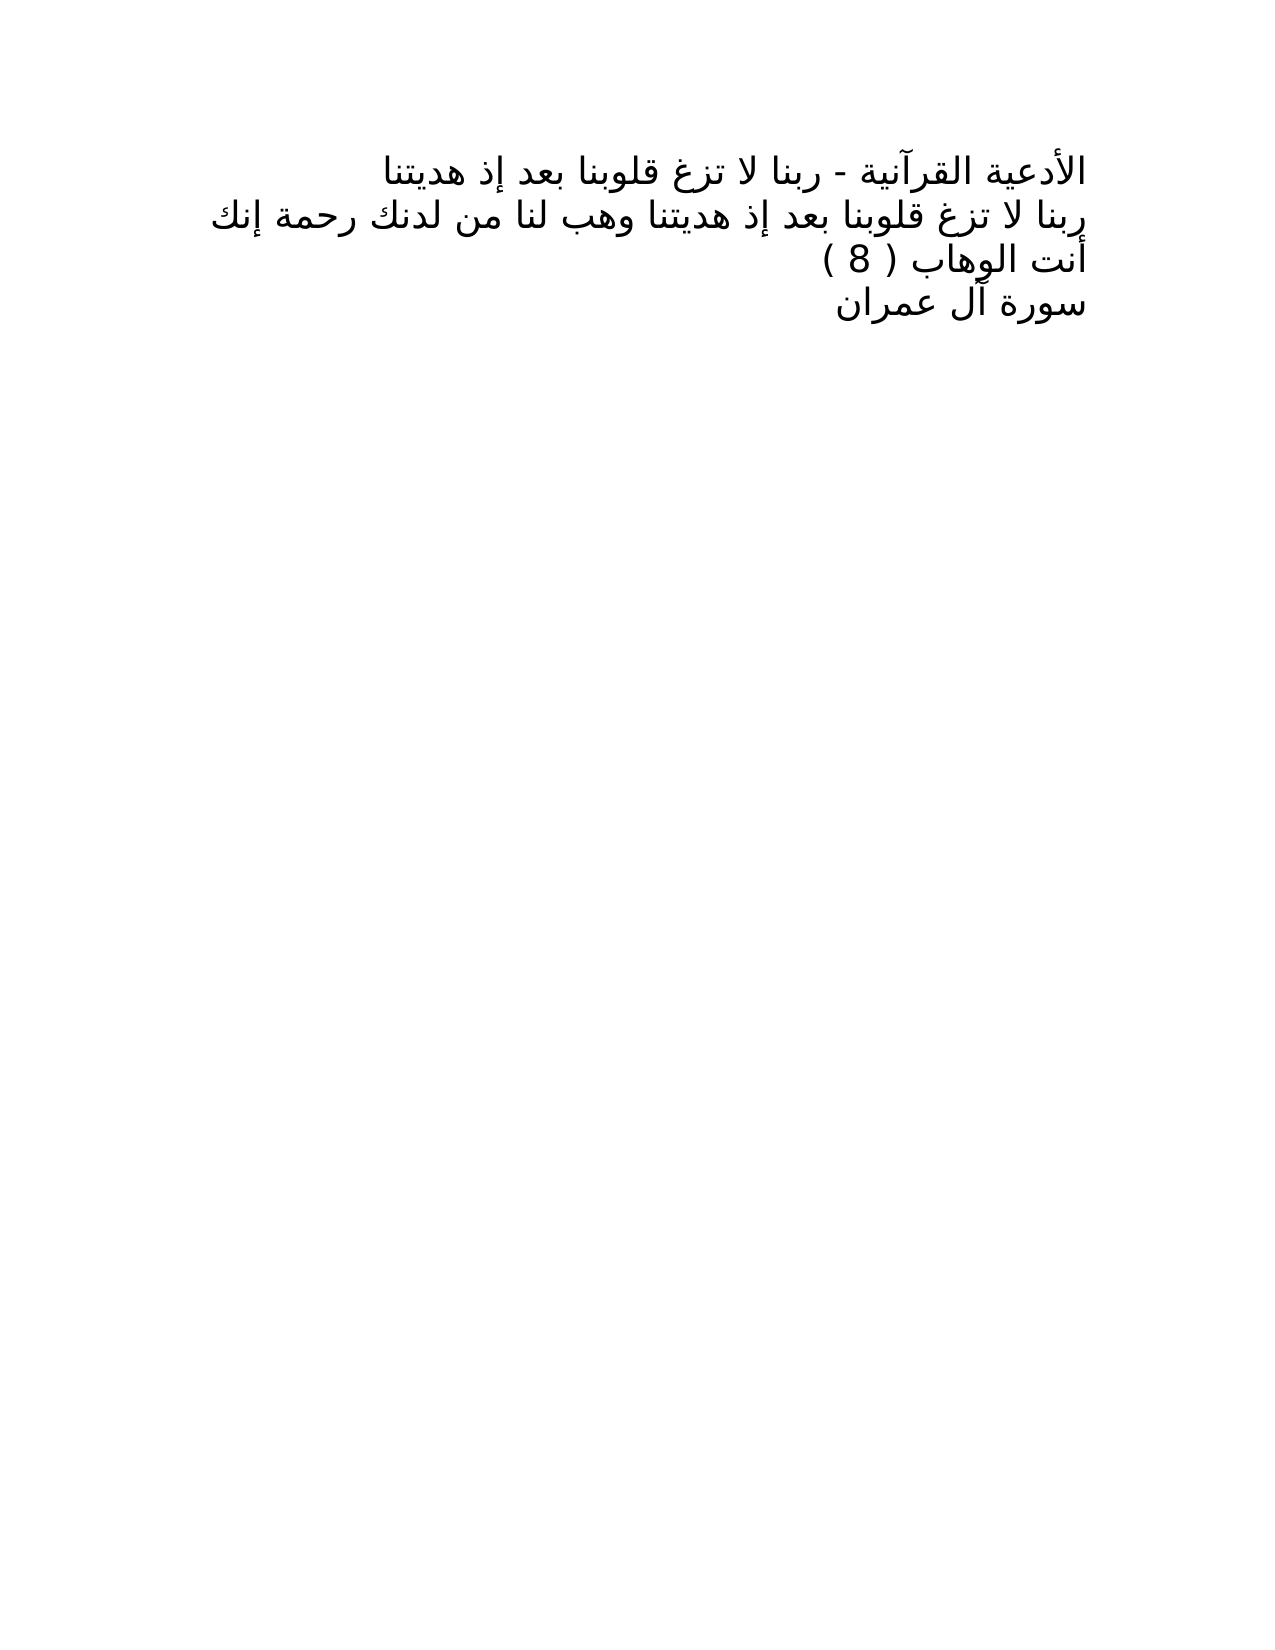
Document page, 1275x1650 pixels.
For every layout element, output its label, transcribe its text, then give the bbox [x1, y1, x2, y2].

text ربنا لا تزغ قلوبنا بعد إذ هديتنا وهب لنا من لدنك رحمة إنك أنت الوهاب ( 8 ) [187, 194, 1087, 281]
text الأدعية القرآنية - ربنا لا تزغ قلوبنا بعد إذ هديتنا [187, 150, 1087, 194]
text سورة آل عمران [187, 281, 1087, 324]
